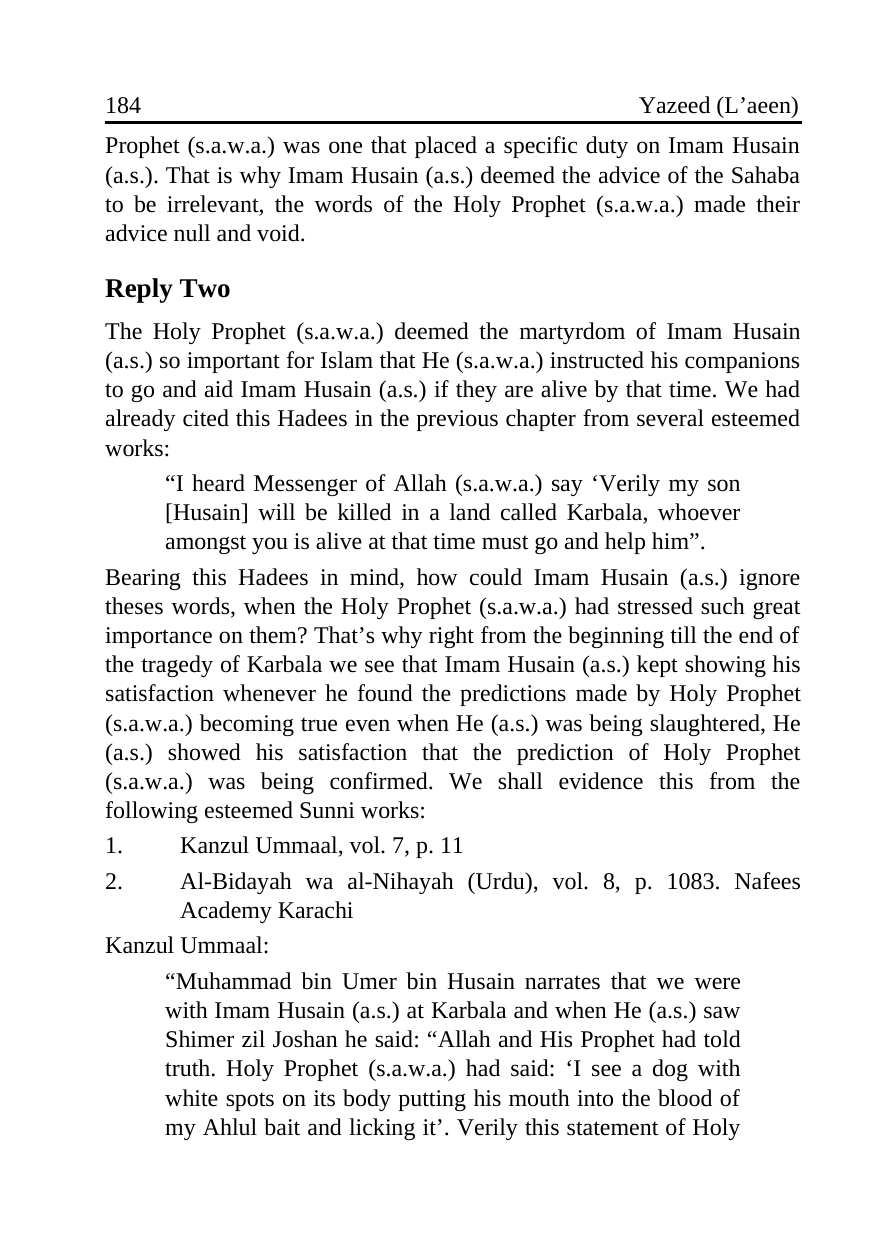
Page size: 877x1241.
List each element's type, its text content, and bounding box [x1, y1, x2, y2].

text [165, 966, 742, 1141]
text Kanzul Ummaal: [105, 931, 802, 960]
text 2. Al-Bidayah wa al-Nihayah (Urdu), vol. 8, p. 1083. Nafees Academy Karachi [105, 866, 802, 924]
text “I heard Messenger of Allah (s.a.w.a.) say ‘Verily my son [Husain] will be killed in a land called Karbala, whoever amongst you is alive at that time must go and help him”. [165, 468, 742, 556]
subtitle Reply Two [105, 272, 802, 303]
text Bearing this Hadees in mind, how could Imam Husain (a.s.) ignore theses words, when the Holy Prophet (s.a.w.a.) had stressed such great importance on them? That’s why right from the beginning till the end of the tragedy of Karbala we see that Imam Husain (a.s.) kept showing his satisfaction whenever he found the predictions made by Holy Prophet (s.a.w.a.) becoming true even when He (a.s.) was being slaughtered, He (a.s.) showed his satisfaction that the prediction of Holy Prophet (s.a.w.a.) was being confirmed. We shall evidence this from the following esteemed Sunni works: [105, 562, 802, 824]
text 1. Kanzul Ummaal, vol. 7, p. 11 [105, 831, 802, 860]
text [105, 131, 802, 247]
text The Holy Prophet (s.a.w.a.) deemed the martyrdom of Imam Husain (a.s.) so important for Islam that He (s.a.w.a.) instructed his companions to go and aid Imam Husain (a.s.) if they are alive by that time. We had already cited this Hadees in the previous chapter from several esteemed works: [105, 316, 802, 462]
